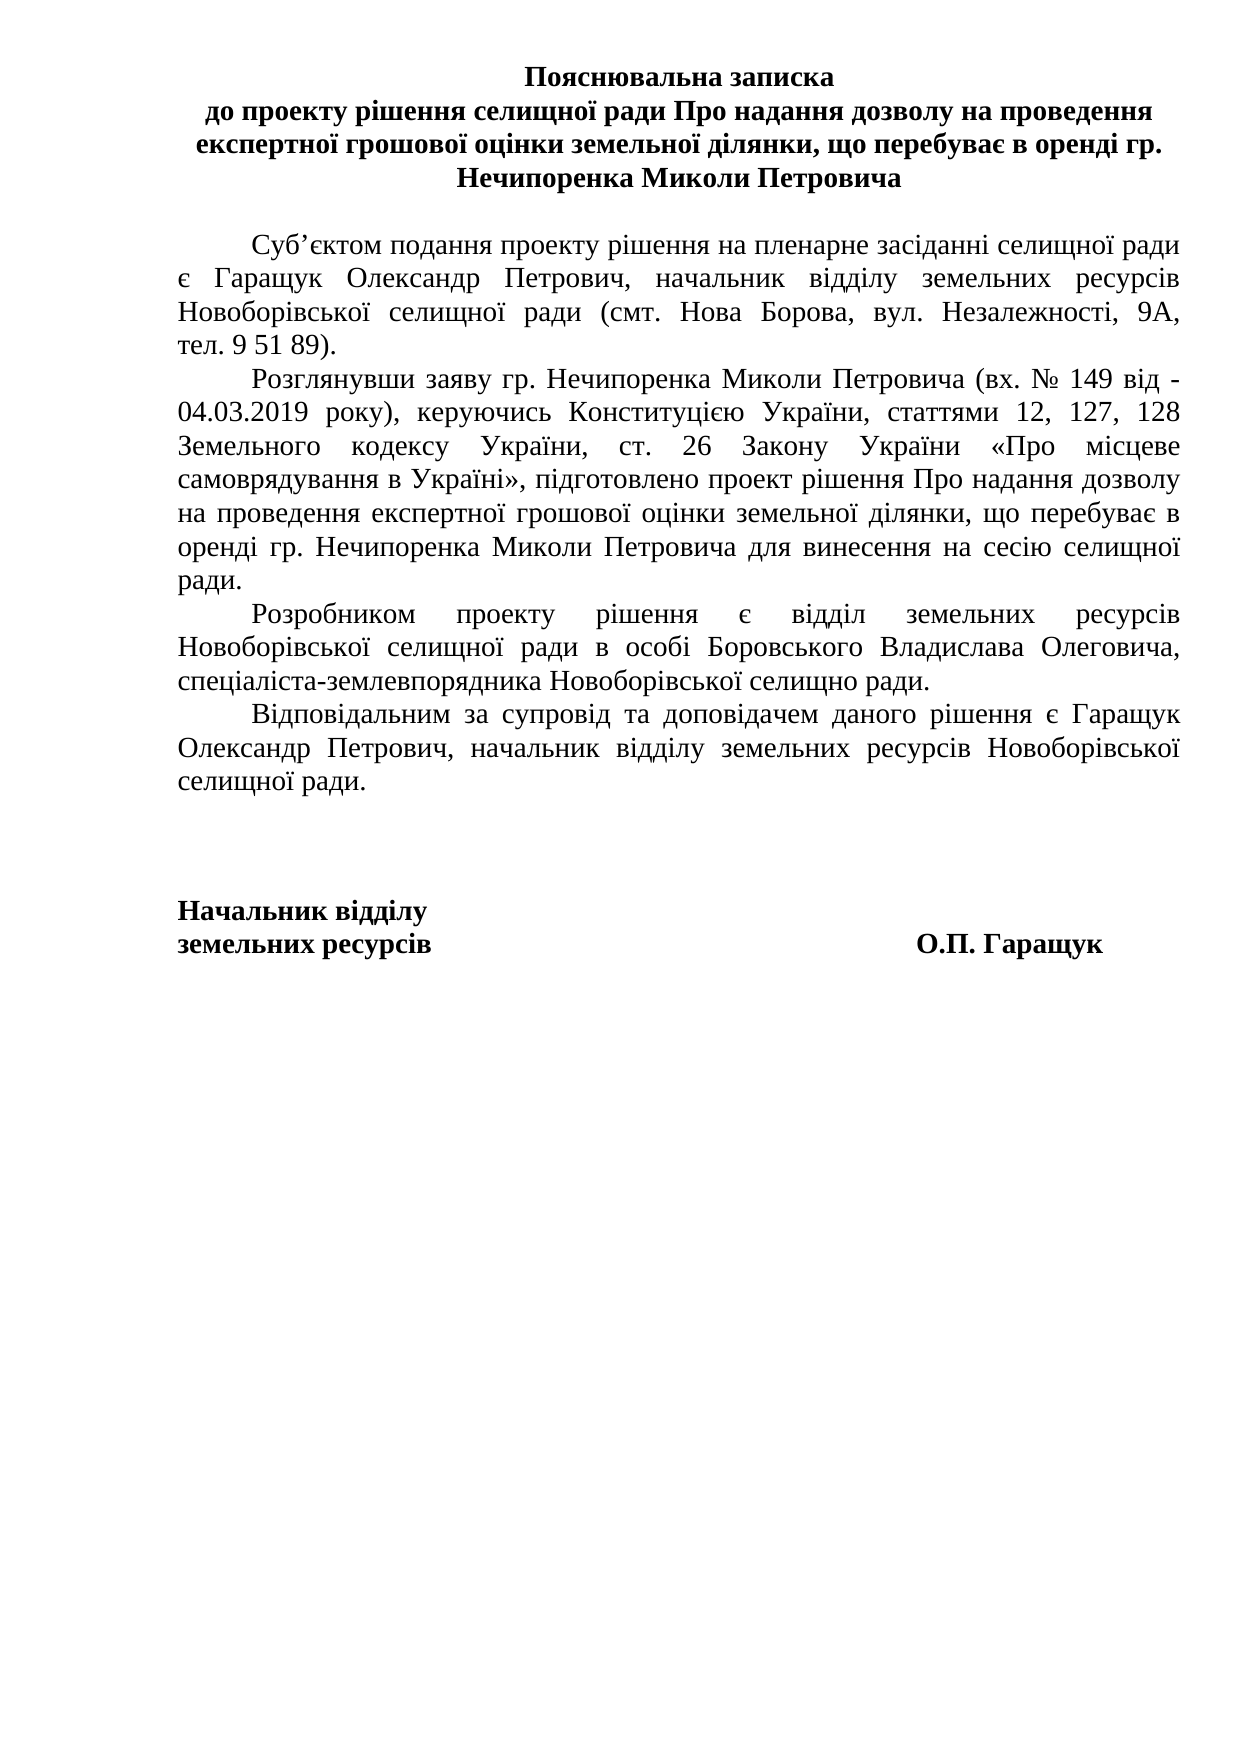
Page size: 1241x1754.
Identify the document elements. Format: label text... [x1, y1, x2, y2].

text Начальник відділу [177, 893, 1182, 926]
text земельних ресурсів О.П. Гаращук [177, 926, 1182, 960]
text Відповідальним за супровід та доповідачем даного рішення є Гаращук Олександр Петрович, начальник відділу земельних ресурсів Новоборівської селищної ради. [177, 696, 1181, 797]
text Розглянувши заяву гр. Нечипоренка Миколи Петровича (вх. № 149 від -04.03.2019 року), керуючись Конституцією України, статтями 12, 127, 128 Земельного кодексу України, ст. 26 Закону України «Про місцеве самоврядування в Україні», підготовлено проект рішення Про надання дозволу на проведення експертної грошової оцінки земельної ділянки, що перебуває в оренді гр. Нечипоренка Миколи Петровича для винесення на сесію селищної ради. [177, 361, 1181, 596]
text Розробником проекту рішення є відділ земельних ресурсів Новоборівської селищної ради в особі Боровського Владислава Олеговича, спеціаліста-землевпорядника Новоборівської селищно ради. [177, 596, 1181, 696]
text Суб’єктом подання проекту рішення на пленарне засіданні селищної ради є Гаращук Олександр Петрович, начальник відділу земельних ресурсів Новоборівської селищної ради (смт. Нова Борова, вул. Незалежності, 9А, тел. 9 51 89). [177, 227, 1181, 361]
text Пояснювальна записка [177, 59, 1181, 93]
text до проекту рішення селищної ради Про надання дозволу на проведення експертної грошової оцінки земельної ділянки, що перебуває в оренді гр. Нечипоренка Миколи Петровича [177, 93, 1181, 193]
